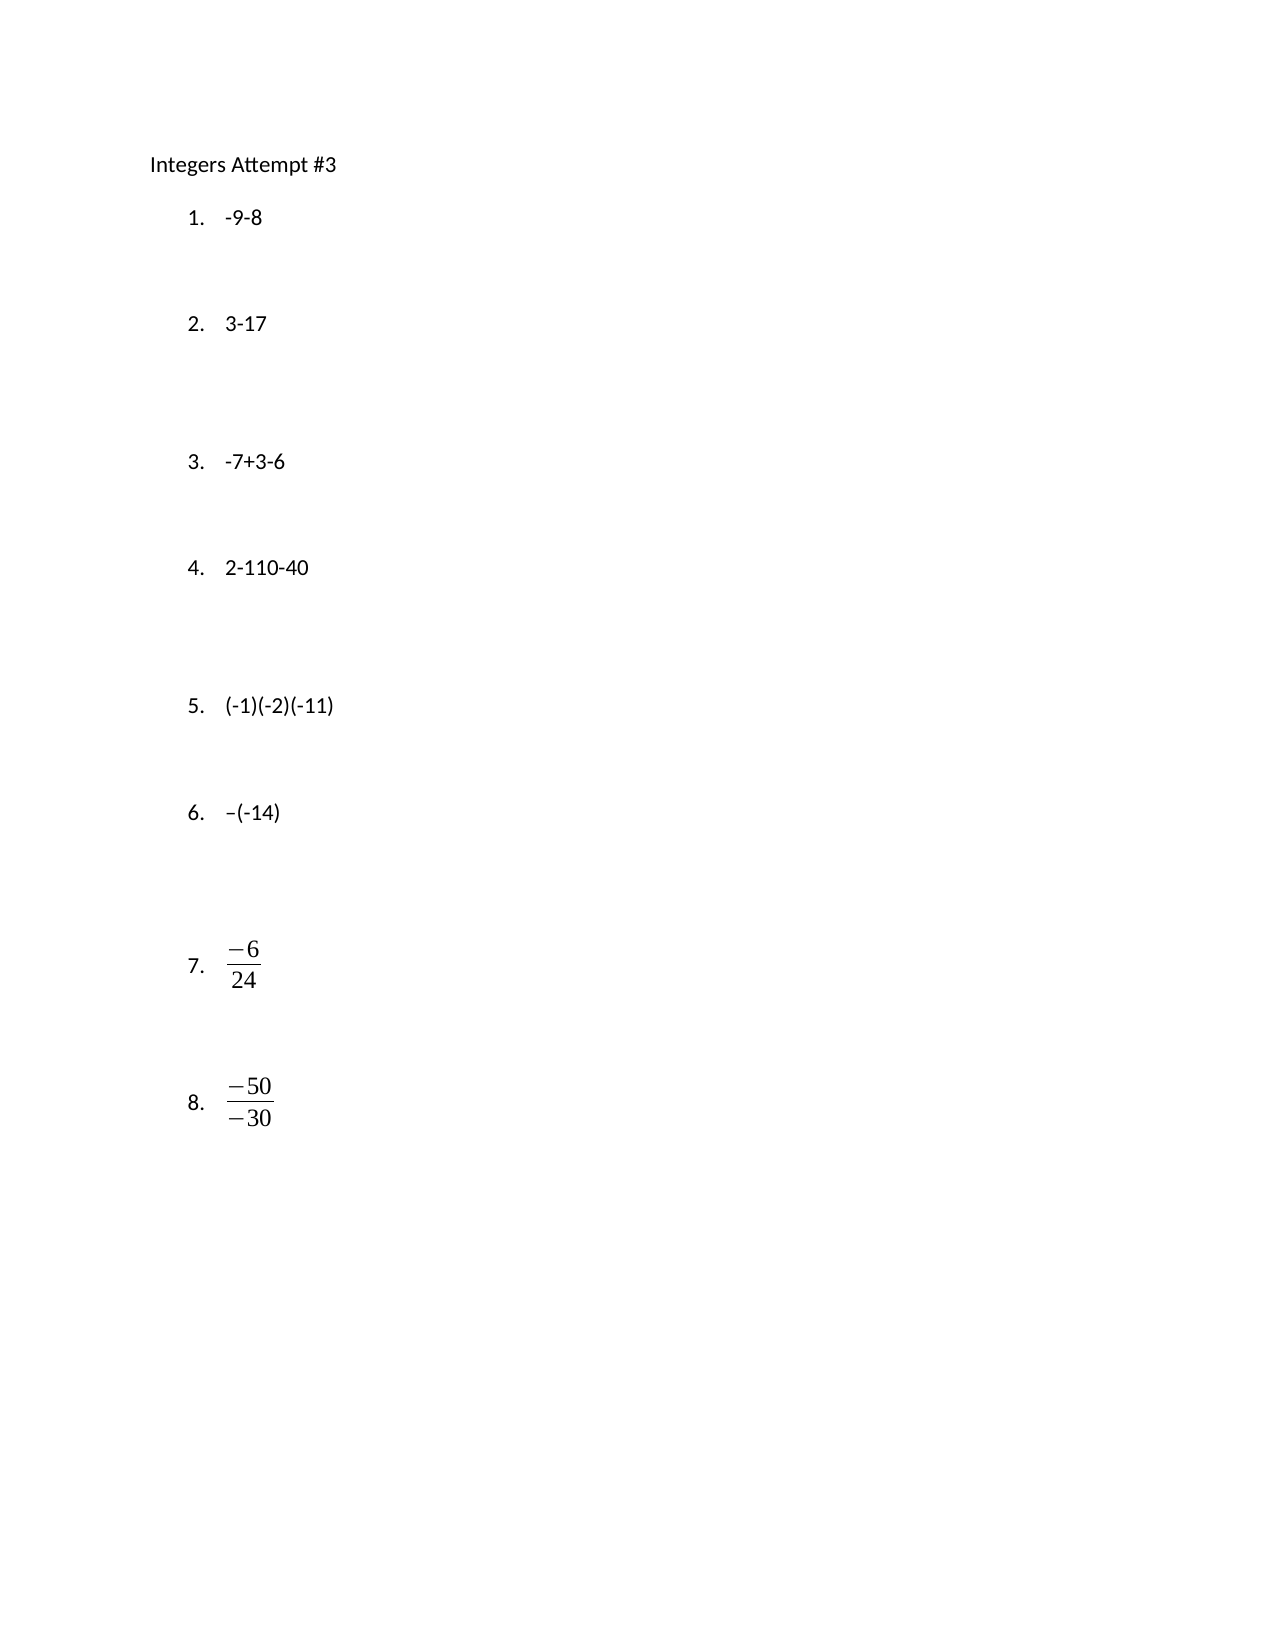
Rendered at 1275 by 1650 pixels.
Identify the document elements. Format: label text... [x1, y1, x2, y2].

list 3-17 [187, 309, 1125, 337]
text Integers Attempt #3 [150, 150, 1125, 178]
list –(-14) [187, 798, 1125, 826]
list -7+3-6 [187, 447, 1125, 475]
list (-1)(-2)(-11) [187, 692, 1125, 719]
list -9-8 [187, 203, 1125, 231]
list 2-110-40 [187, 553, 1125, 581]
